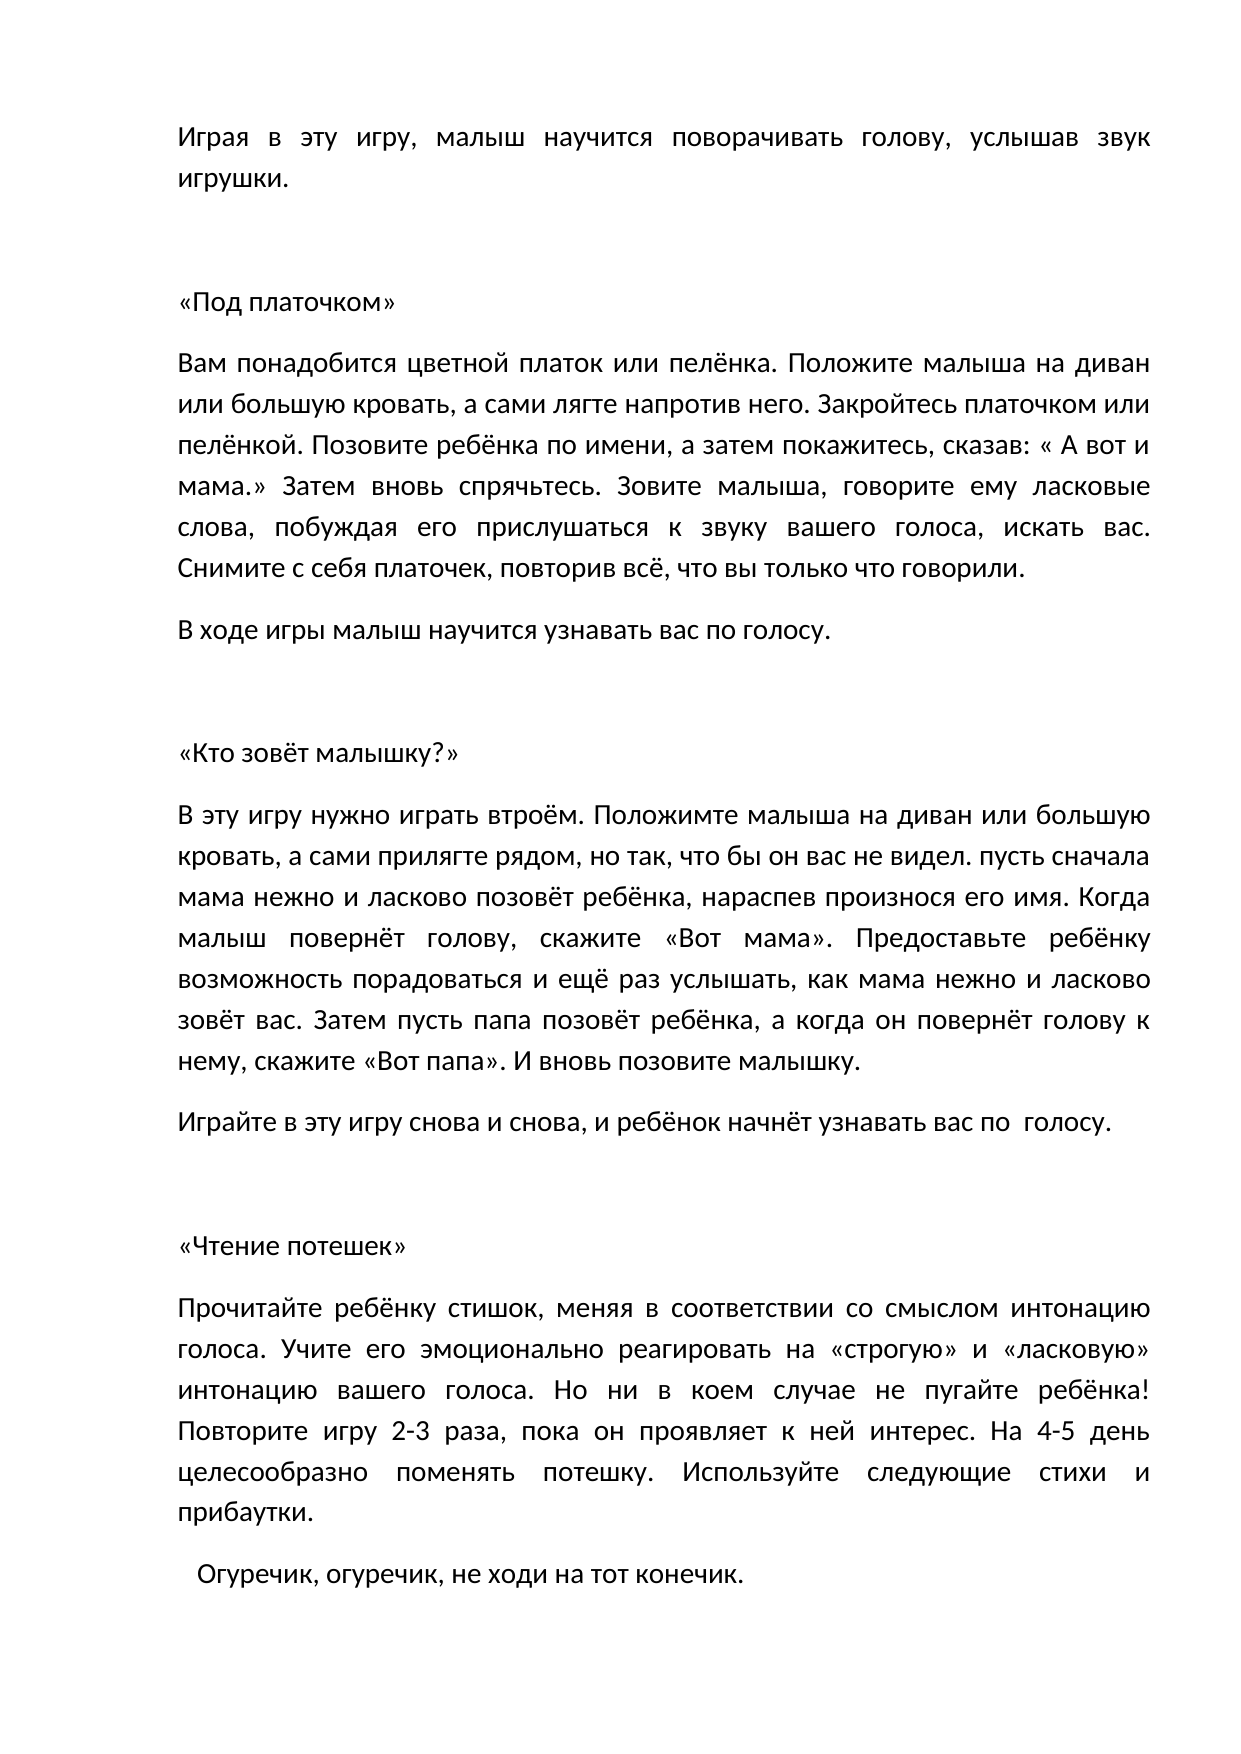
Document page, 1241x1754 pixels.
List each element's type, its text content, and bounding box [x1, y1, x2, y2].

text В ходе игры малыш научится узнавать вас по голосу. [177, 611, 1152, 646]
text В эту игру нужно играть втроём. Положимте малыша на диван или большую кровать, а сами прилягте рядом, но так, что бы он вас не видел. пусть сначала мама нежно и ласково позовёт ребёнка, нараспев произнося его имя. Когда малыш повернёт голову, скажите «Вот мама». Предоставьте ребёнку возможность порадоваться и ещё раз услышать, как мама нежно и ласково зовёт вас. Затем пусть папа позовёт ребёнка, а когда он повернёт голову к нему, скажите «Вот папа». И вновь позовите малышку. [177, 796, 1152, 1077]
text Прочитайте ребёнку стишок, меняя в соответствии со смыслом интонацию голоса. Учите его эмоционально реагировать на «строгую» и «ласковую» интонацию вашего голоса. Но ни в коем случае не пугайте ребёнка! Повторите игру 2-3 раза, пока он проявляет к ней интерес. На 4-5 день целесообразно поменять потешку. Используйте следующие стихи и прибаутки. [177, 1289, 1152, 1529]
text «Чтение потешек» [177, 1227, 1152, 1263]
text «Кто зовёт малышку?» [177, 734, 1152, 770]
text «Под платочком» [177, 283, 1152, 318]
text Играйте в эту игру снова и снова, и ребёнок начнёт узнавать вас по голосу. [177, 1103, 1152, 1139]
text Вам понадобится цветной платок или пелёнка. Положите малыша на диван или большую кровать, а сами лягте напротив него. Закройтесь платочком или пелёнкой. Позовите ребёнка по имени, а затем покажитесь, сказав: « А вот и мама.» Затем вновь спрячьтесь. Зовите малыша, говорите ему ласковые слова, побуждая его прислушаться к звуку вашего голоса, искать вас. Снимите с себя платочек, повторив всё, что вы только что говорили. [177, 344, 1152, 585]
text Огуречик, огуречик, не ходи на тот конечик. [177, 1555, 1152, 1591]
text Играя в эту игру, малыш научится поворачивать голову, услышав звук игрушки. [177, 118, 1152, 195]
